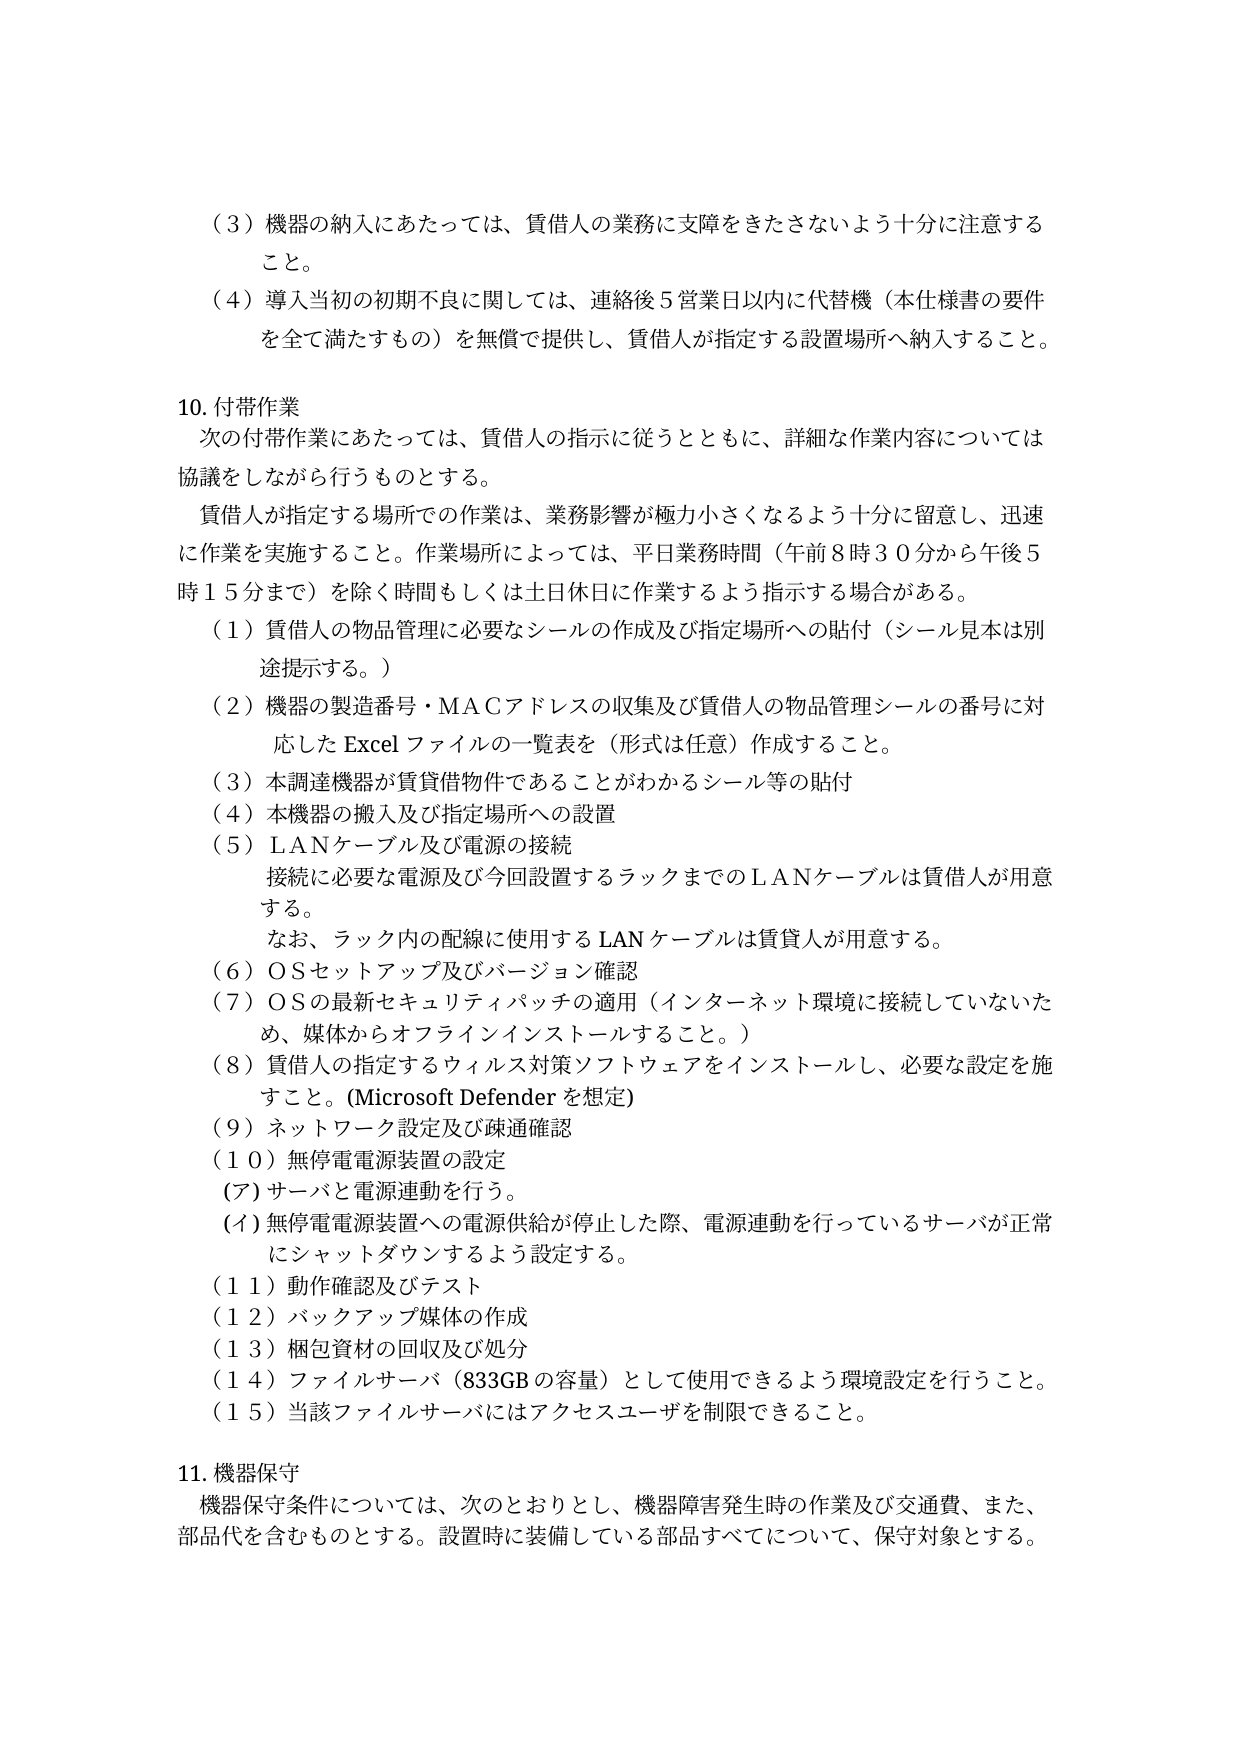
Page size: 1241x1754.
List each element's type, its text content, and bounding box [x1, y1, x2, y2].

subtitle 機器保守 [177, 1456, 1063, 1488]
list ネットワーク設定及び疎通確認 [200, 1112, 1063, 1143]
text 接続に必要な電源及び今回設置するラックまでのＬＡＮケーブルは賃借人が用意する。 [200, 860, 1063, 923]
list 賃借人の物品管理に必要なシールの作成及び指定場所への貼付（シール見本は別途提示する。） [200, 613, 1063, 683]
list 本機器の搬入及び指定場所への設置 [200, 797, 1063, 828]
text なお、ラック内の配線に使用するLANケーブルは賃貸人が用意する。 [200, 923, 1063, 954]
list ファイルサーバ（833GBの容量）として使用できるよう環境設定を行うこと。 [200, 1363, 1063, 1395]
list 動作確認及びテスト [200, 1269, 1063, 1301]
list 本調達機器が賃貸借物件であることがわかるシール等の貼付 [200, 765, 1063, 797]
list 機器の製造番号・ＭＡＣアドレスの収集及び賃借人の物品管理シールの番号に対応した Excel ファイルの一覧表を（形式は任意）作成すること。 [200, 689, 1063, 759]
list ＬＡＮケーブル及び電源の接続 [200, 828, 1063, 860]
list 梱包資材の回収及び処分 [200, 1332, 1063, 1363]
list サーバと電源連動を行う。 [223, 1174, 1063, 1206]
list ＯＳセットアップ及びバージョン確認 [200, 954, 1063, 986]
list 当該ファイルサーバにはアクセスユーザを制限できること。 [200, 1395, 1063, 1426]
list バックアップ媒体の作成 [200, 1301, 1063, 1332]
list ＯＳの最新セキュリティパッチの適用（インターネット環境に接続していないため、媒体からオフラインインストールすること。） [200, 986, 1063, 1048]
text 次の付帯作業にあたっては、賃借人の指示に従うとともに、詳細な作業内容については協議をしながら行うものとする。 [177, 421, 1063, 491]
subtitle 付帯作業 [177, 390, 1063, 421]
list 機器の納入にあたっては、賃借人の業務に支障をきたさないよう十分に注意すること。 [200, 207, 1063, 277]
list 無停電電源装置への電源供給が停止した際、電源連動を行っているサーバが正常にシャットダウンするよう設定する。 [223, 1206, 1063, 1269]
list 無停電電源装置の設定 [200, 1143, 1063, 1174]
list 賃借人の指定するウィルス対策ソフトウェアをインストールし、必要な設定を施すこと。(Microsoft Defenderを想定) [200, 1048, 1063, 1112]
list 導入当初の初期不良に関しては、連絡後５営業日以内に代替機（本仕様書の要件を全て満たすもの）を無償で提供し、賃借人が指定する設置場所へ納入すること。 [200, 283, 1063, 353]
text 賃借人が指定する場所での作業は、業務影響が極力小さくなるよう十分に留意し、迅速に作業を実施すること。作業場所によっては、平日業務時間（午前８時３０分から午後５時１５分まで）を除く時間もしくは土日休日に作業するよう指示する場合がある。 [177, 498, 1063, 606]
text 機器保守条件については、次のとおりとし、機器障害発生時の作業及び交通費、また、部品代を含むものとする。設置時に装備している部品すべてについて、保守対象とする。 [177, 1488, 1063, 1551]
